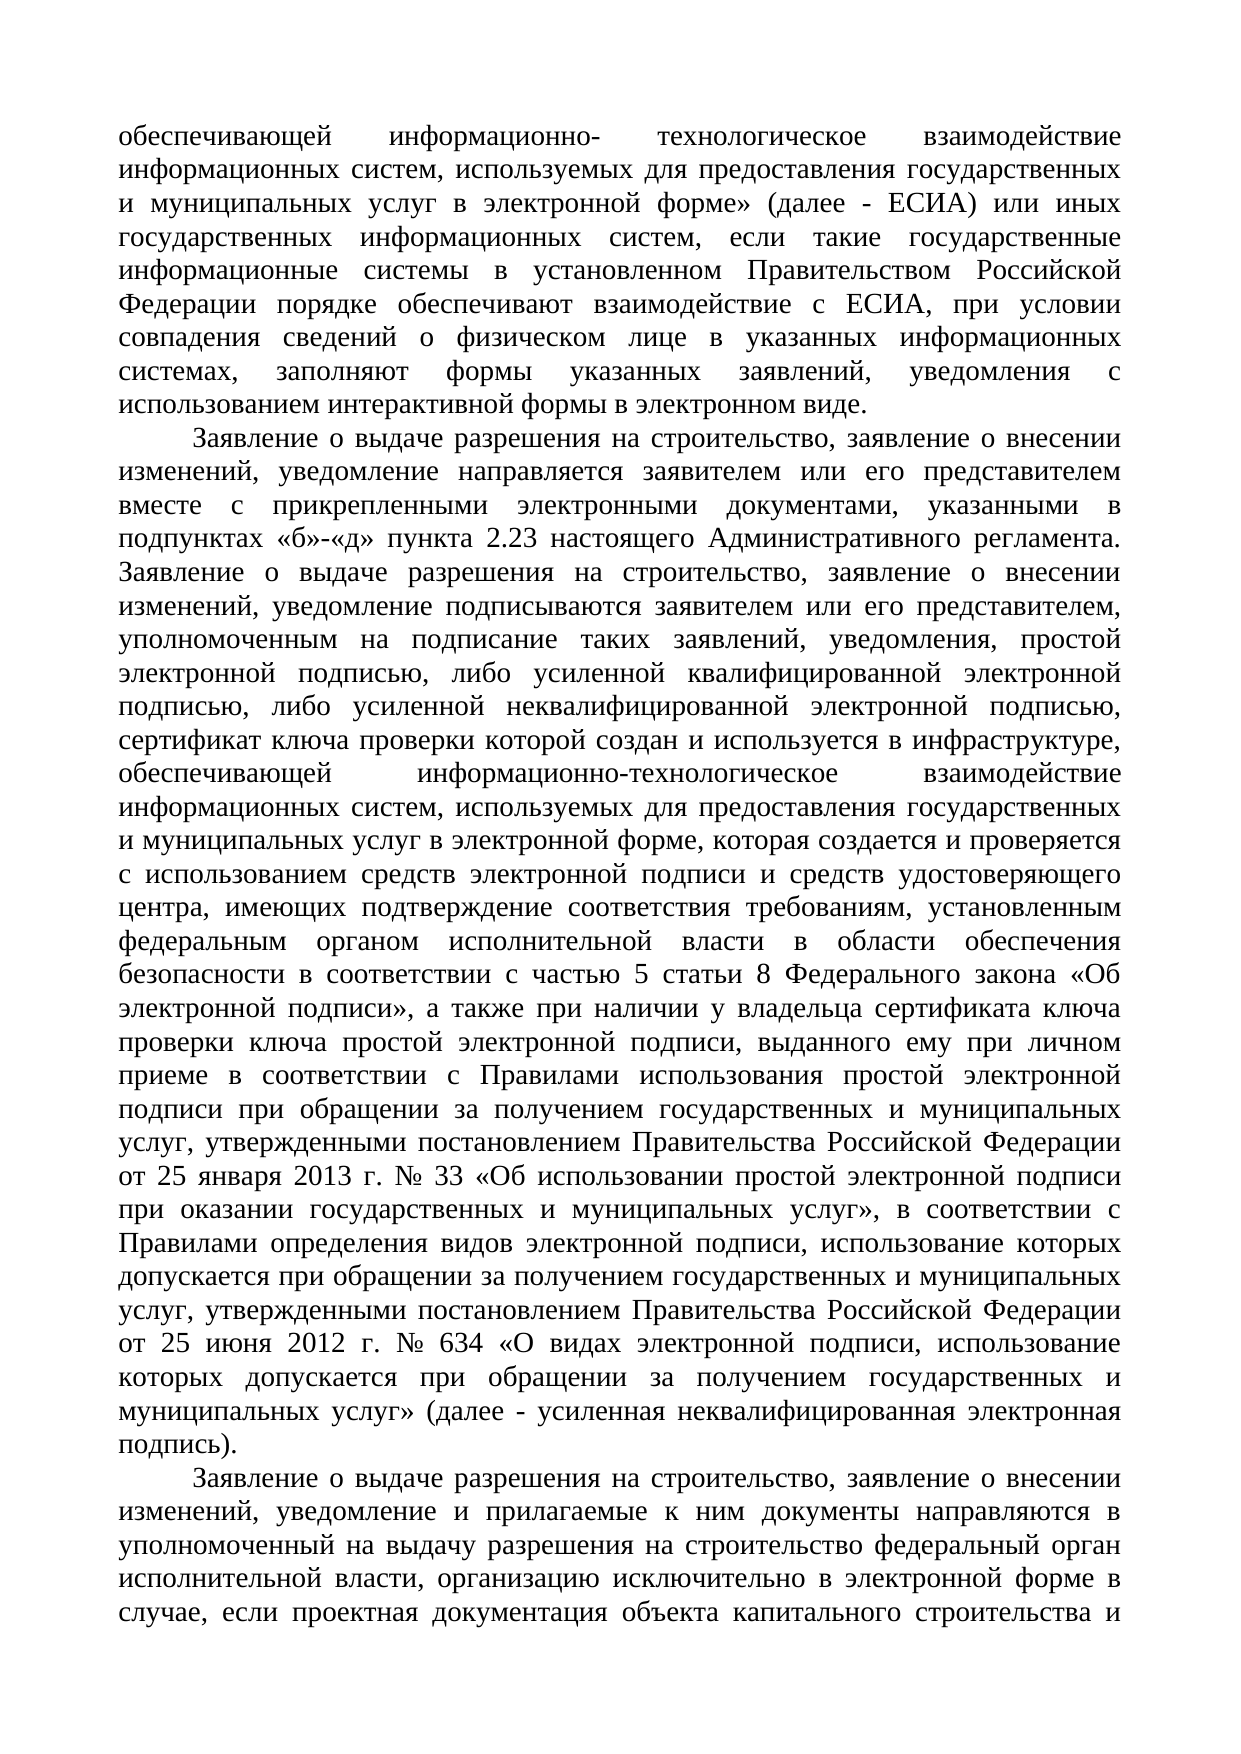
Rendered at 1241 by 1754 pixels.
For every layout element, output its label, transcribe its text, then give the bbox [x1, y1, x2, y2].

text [118, 1460, 1122, 1627]
text Заявление о выдаче разрешения на строительство, заявление о внесении изменений, уведомление направляется заявителем или его представителем вместе с прикрепленными электронными документами, указанными в подпунктах «б»-«д» пункта 2.23 настоящего Административного регламента. Заявление о выдаче разрешения на строительство, заявление о внесении изменений, уведомление подписываются заявителем или его представителем, уполномоченным на подписание таких заявлений, уведомления, простой электронной подписью, либо усиленной квалифицированной электронной подписью, либо усиленной неквалифицированной электронной подписью, сертификат ключа проверки которой создан и используется в инфраструктуре, обеспечивающей информационно-технологическое взаимодействие информационных систем, используемых для предоставления государственных и муниципальных услуг в электронной форме, которая создается и проверяется с использованием средств электронной подписи и средств удостоверяющего центра, имеющих подтверждение соответствия требованиям, установленным федеральным органом исполнительной власти в области обеспечения безопасности в соответствии с частью 5 статьи 8 Федерального закона «Об электронной подписи», а также при наличии у владельца сертификата ключа проверки ключа простой электронной подписи, выданного ему при личном приеме в соответствии с Правилами использования простой электронной подписи при обращении за получением государственных и муниципальных услуг, утвержденными постановлением Правительства Российской Федерации от 25 января 2013 г. № 33 «Об использовании простой электронной подписи при оказании государственных и муниципальных услуг», в соответствии с Правилами определения видов электронной подписи, использование которых допускается при обращении за получением государственных и муниципальных услуг, утвержденными постановлением Правительства Российской Федерации от 25 июня 2012 г. № 634 «О видах электронной подписи, использование которых допускается при обращении за получением государственных и муниципальных услуг» (далее - усиленная неквалифицированная электронная подпись). [118, 420, 1122, 1460]
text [118, 118, 1122, 420]
